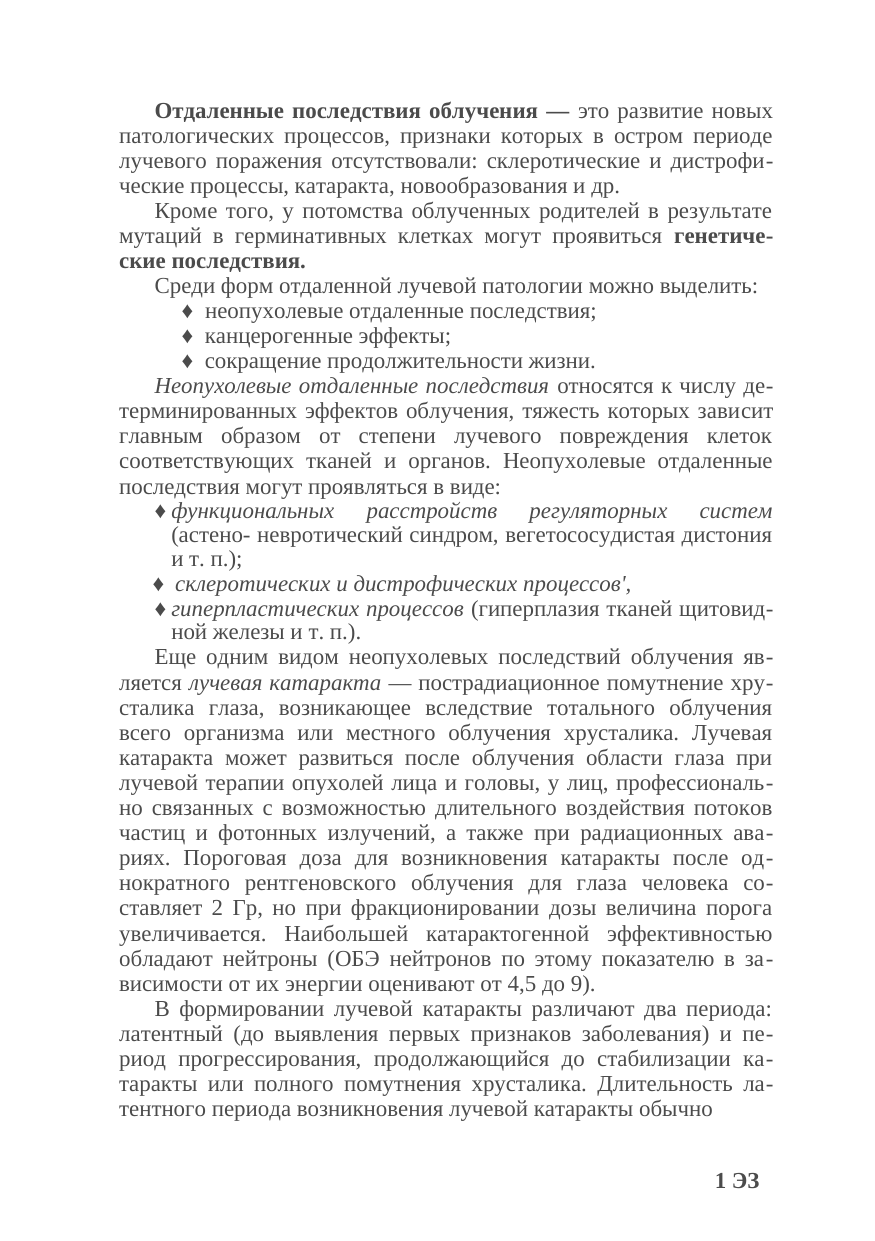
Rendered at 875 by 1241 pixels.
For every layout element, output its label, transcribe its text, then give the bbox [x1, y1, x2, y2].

list неопухолевые отдаленные последствия; [119, 299, 773, 324]
list функциональных расстройств регуляторных систем (астено- невротический синдром, вегетососудистая дистония и т. п.); [154, 499, 773, 572]
text Кроме того, у потомства облученных родителей в результате мутаций в герминативных клетках могут проявиться генетические последствия. [119, 198, 773, 274]
text Неопухолевые отдаленные последствия относятся к числу детерминированных эффектов облучения, тяжесть которых зависит главным образом от степени лучевого повреждения клеток соответствующих тканей и органов. Неопухолевые отдаленные последствия могут проявляться в виде: [119, 374, 773, 499]
text Отдаленные последствия облучения — это развитие новых патологических процессов, признаки которых в остром периоде лучевого поражения отсутствовали: склеротические и дистрофические процессы, катаракта, новообразования и др. [119, 98, 773, 198]
text Еще одним видом неопухолевых последствий облучения является лучевая катаракта — пострадиационное помутнение хрусталика глаза, возникающее вследствие тотального облучения всего организма или местного облучения хрусталика. Лучевая катаракта может развиться после облучения области глаза при лучевой терапии опухолей лица и головы, у лиц, профессионально связанных с возможностью длительного воздействия потоков частиц и фотонных излучений, а также при радиационных авариях. Пороговая доза для возникновения катаракты после однократного рентгеновского облучения для глаза человека составляет 2 Гр, но при фракционировании дозы величина порога увеличивается. Наибольшей катарактогенной эффективностью обладают нейтроны (ОБЭ нейтронов по этому показателю в зависимости от их энергии оценивают от 4,5 до 9). [119, 645, 773, 996]
text Среди форм отдаленной лучевой патологии можно выделить: [119, 274, 773, 299]
list канцерогенные эффекты; [119, 324, 773, 349]
list склеротических и дистрофических процессов', [119, 572, 773, 597]
text В формировании лучевой катаракты различают два периода: латентный (до выявления первых признаков заболевания) и период прогрессирования, продолжающийся до стабилизации катаракты или полного помутнения хрусталика. Длительность латентного периода возникновения лучевой катаракты обычно [119, 996, 773, 1122]
list гиперпластических процессов (гиперплазия тканей щитовидной железы и т. п.). [154, 597, 773, 645]
list сокращение продолжительности жизни. [119, 349, 773, 374]
